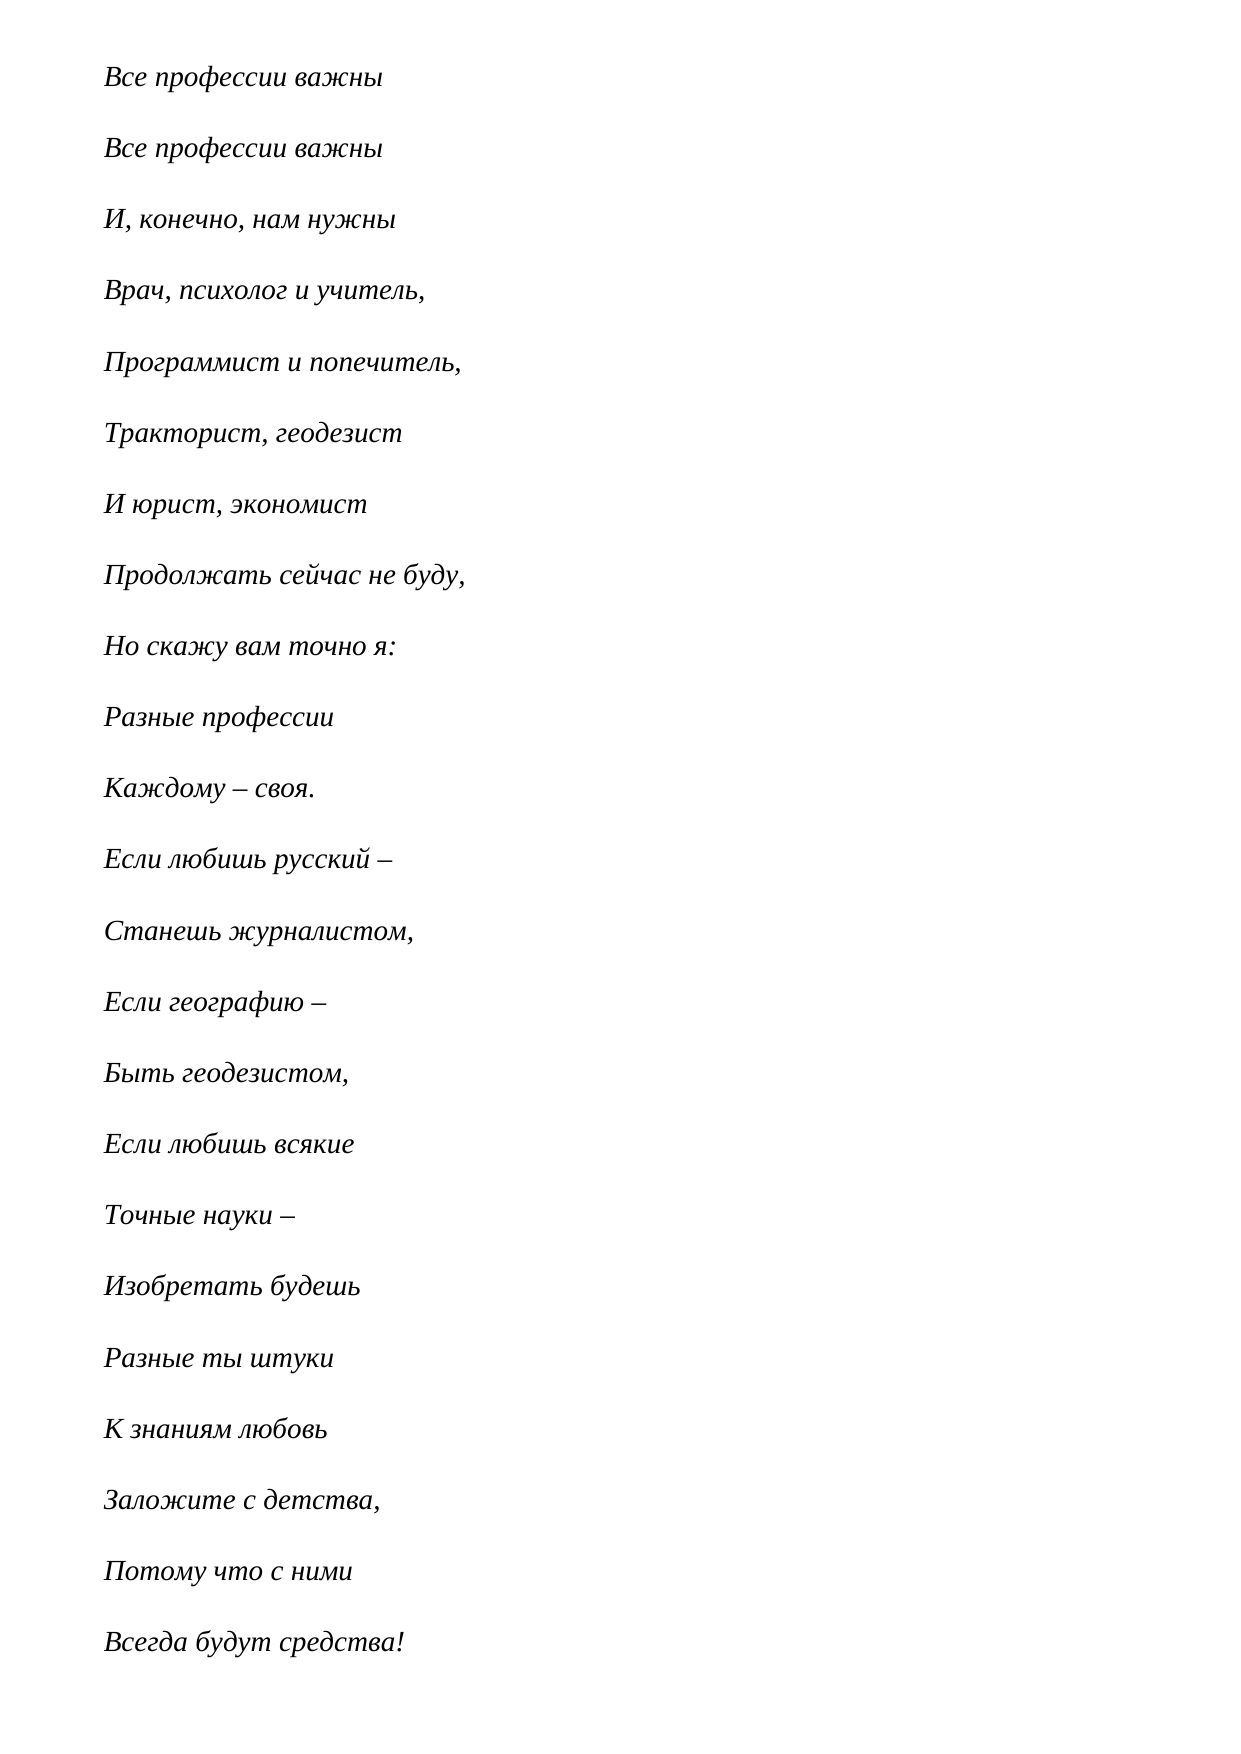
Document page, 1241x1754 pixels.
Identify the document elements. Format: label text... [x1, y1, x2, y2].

text Но скажу вам точно я: [103, 628, 1196, 662]
text Все профессии важны [103, 59, 1196, 93]
text И юрист, экономист [103, 486, 1196, 519]
text Программист и попечитель, [103, 344, 1196, 377]
text Точные науки – [103, 1197, 1196, 1231]
text Потому что с ними [103, 1553, 1196, 1587]
text Если любишь всякие [103, 1126, 1196, 1160]
text Всегда будут средства! [103, 1624, 1196, 1658]
text Если географию – [103, 984, 1196, 1017]
text Тракторист, геодезист [103, 415, 1196, 448]
text Изобретать будешь [103, 1268, 1196, 1302]
text Станешь журналистом, [103, 913, 1196, 946]
text Если любишь русский – [103, 842, 1196, 875]
text К знаниям любовь [103, 1411, 1196, 1444]
text Все профессии важны [103, 130, 1196, 164]
text И, конечно, нам нужны [103, 201, 1196, 235]
text Врач, психолог и учитель, [103, 272, 1196, 306]
text Разные ты штуки [103, 1340, 1196, 1373]
text Продолжать сейчас не буду, [103, 557, 1196, 591]
text Каждому – своя. [103, 771, 1196, 804]
text Быть геодезистом, [103, 1055, 1196, 1089]
text Заложите с детства, [103, 1482, 1196, 1516]
text Разные профессии [103, 699, 1196, 733]
